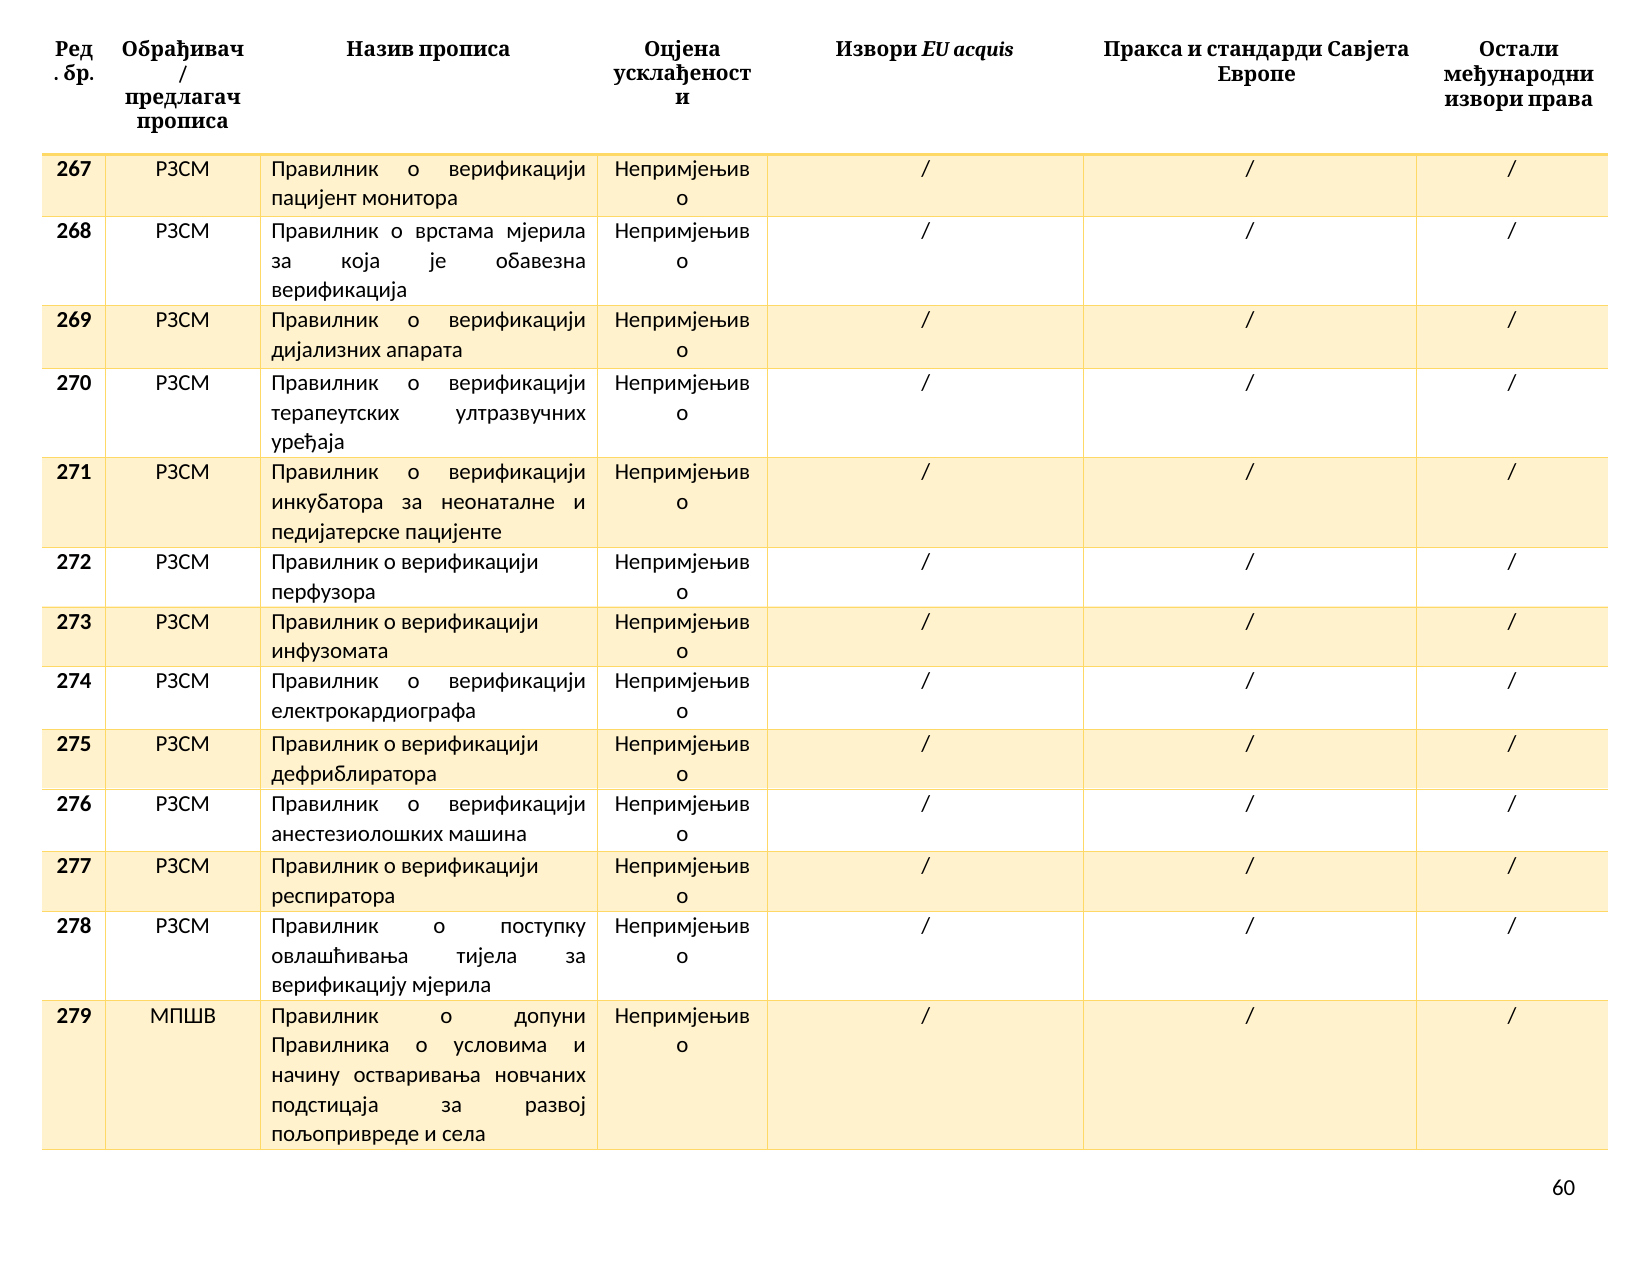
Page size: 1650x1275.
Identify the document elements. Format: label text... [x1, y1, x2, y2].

table_cell / [768, 156, 1083, 216]
table_cell / [768, 790, 1083, 851]
table_cell 269 [42, 306, 105, 368]
table_cell / [768, 730, 1083, 788]
table_cell / [1417, 1001, 1608, 1149]
table_cell РЗСМ [106, 912, 260, 1000]
table_header Назив прописа [260, 38, 597, 153]
table_cell / [1084, 667, 1416, 729]
table_cell Непримјењиво [598, 608, 767, 666]
table_header Обрађивач/ предлагач прописа [106, 38, 260, 153]
table_cell Правилник о верификацији пацијент монитора [261, 156, 597, 216]
table_cell Правилник о верификацији електрокардиографа [261, 667, 597, 729]
table_cell 273 [42, 608, 105, 666]
table_cell / [768, 1001, 1083, 1149]
table_cell 267 [42, 156, 105, 216]
table_cell Непримјењиво [598, 369, 767, 457]
table_cell Правилник о поступку овлашћивања тијела за верификацију мјерила [261, 912, 597, 1000]
table_cell Правилник о верификацији терапеутских ултразвучних уређаја [261, 369, 597, 457]
table_cell / [1417, 217, 1608, 305]
table_cell Правилник о допуни Правилника о условима и начину остваривања новчаних подстицаја за развој пољопривреде и села [261, 1001, 597, 1149]
table_cell 268 [42, 217, 105, 305]
table_cell / [768, 458, 1083, 547]
table_cell РЗСМ [106, 306, 260, 368]
table_cell / [1417, 730, 1608, 788]
table_cell РЗСМ [106, 369, 260, 457]
table_cell / [1084, 369, 1416, 457]
table_cell / [1084, 217, 1416, 305]
table_cell / [768, 852, 1083, 911]
table_cell 275 [42, 730, 105, 788]
table_cell 277 [42, 852, 105, 911]
table_cell Правилник о верификацији инкубатора за неонаталне и педијатерске пацијенте [261, 458, 597, 547]
table_cell / [1417, 790, 1608, 851]
table_cell Непримјењиво [598, 790, 767, 851]
table_header Извори ЕU acquis [767, 38, 1084, 153]
table_cell / [768, 306, 1083, 368]
table_cell Непримјењиво [598, 548, 767, 606]
table_cell / [768, 369, 1083, 457]
table_cell 270 [42, 369, 105, 457]
table_cell / [1417, 608, 1608, 666]
table_cell РЗСМ [106, 217, 260, 305]
table_cell / [1417, 548, 1608, 606]
table_cell Правилник о верификацији респиратора [261, 852, 597, 911]
table_cell РЗСМ [106, 458, 260, 547]
table_header Ред. бр. [42, 38, 106, 153]
table_cell Правилник о верификацији дијализних апарата [261, 306, 597, 368]
table_cell / [1084, 730, 1416, 788]
table_cell 278 [42, 912, 105, 1000]
table_cell РЗСМ [106, 548, 260, 606]
table_cell Непримјењиво [598, 306, 767, 368]
table_cell / [1417, 667, 1608, 729]
table_cell / [1417, 852, 1608, 911]
table_cell МПШВ [106, 1001, 260, 1149]
table_cell Непримјењиво [598, 912, 767, 1000]
table_cell / [768, 217, 1083, 305]
table_cell Непримјењиво [598, 667, 767, 729]
table_cell РЗСМ [106, 667, 260, 729]
table_cell 276 [42, 790, 105, 851]
table_cell / [768, 548, 1083, 606]
table_cell / [1417, 912, 1608, 1000]
table_cell / [1084, 608, 1416, 666]
table_cell / [768, 912, 1083, 1000]
table_cell Непримјењиво [598, 458, 767, 547]
table_cell Правилник о врстама мјерила за која је обавезна верификација [261, 217, 597, 305]
table_header Остали међународни извори права [1429, 38, 1608, 153]
table_cell 272 [42, 548, 105, 606]
table_cell / [1084, 912, 1416, 1000]
table_cell Правилник о верификацији инфузомата [261, 608, 597, 666]
table_cell РЗСМ [106, 730, 260, 788]
table_cell Правилник о верификацији дефриблиратора [261, 730, 597, 788]
table_cell Правилник о верификацији перфузора [261, 548, 597, 606]
table_cell Правилник о верификацији анестезиолошких машина [261, 790, 597, 851]
table_cell / [1084, 852, 1416, 911]
table_cell / [768, 608, 1083, 666]
table_cell Непримјењиво [598, 1001, 767, 1149]
table_cell / [1084, 156, 1416, 216]
table_cell / [1084, 790, 1416, 851]
table_cell / [1417, 458, 1608, 547]
table_cell / [1084, 306, 1416, 368]
table_cell Непримјењиво [598, 217, 767, 305]
table_cell / [768, 667, 1083, 729]
table_cell / [1084, 548, 1416, 606]
table_cell / [1084, 458, 1416, 547]
table_cell РЗСМ [106, 156, 260, 216]
table_cell / [1084, 1001, 1416, 1149]
table_cell Непримјењиво [598, 730, 767, 788]
table_cell 274 [42, 667, 105, 729]
table_cell Непримјењиво [598, 156, 767, 216]
table_cell РЗСМ [106, 852, 260, 911]
table_cell РЗСМ [106, 790, 260, 851]
table_header Оцјена усклађености [597, 38, 767, 153]
table_cell 271 [42, 458, 105, 547]
table_cell Непримјењиво [598, 852, 767, 911]
table_cell / [1417, 306, 1608, 368]
table_cell / [1417, 156, 1608, 216]
table_cell / [1417, 369, 1608, 457]
table_cell РЗСМ [106, 608, 260, 666]
table_cell 279 [42, 1001, 105, 1149]
table_header Пракса и стандарди Савјета Европе [1084, 38, 1429, 153]
